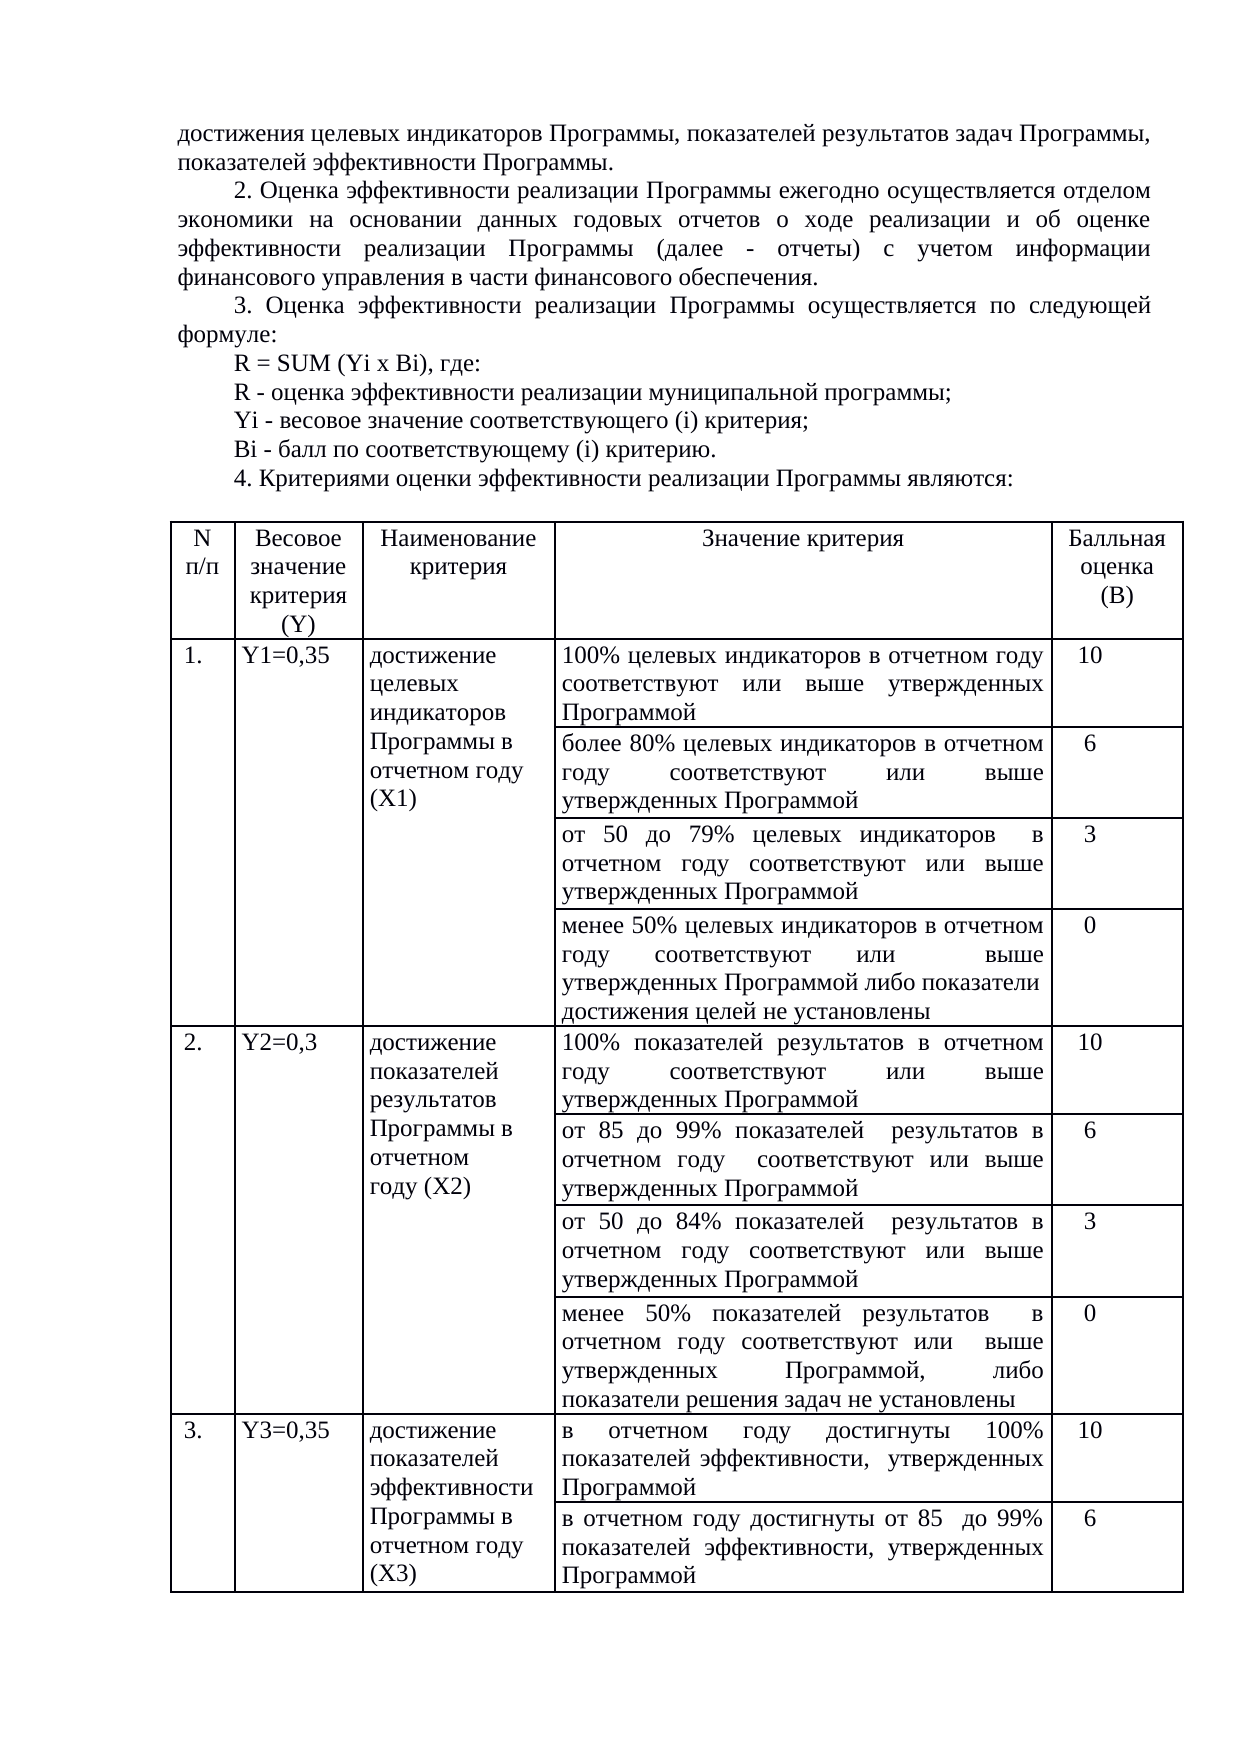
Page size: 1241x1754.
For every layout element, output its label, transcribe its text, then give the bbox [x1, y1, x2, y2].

table_header N п/п [172, 523, 234, 638]
table_cell 10 [1053, 640, 1182, 726]
text Bi - балл по соответствующему (i) критерию. [177, 434, 1152, 463]
table_cell более 80% целевых индикаторов в отчетном году соответствуют или выше утвержденных Программой [556, 728, 1051, 817]
table_header Весовое значение критерия (Y) [236, 523, 362, 638]
table_cell Y1=0,35 [236, 640, 362, 1025]
table_cell 6 [1053, 1115, 1182, 1204]
table_cell в отчетном году достигнуты от 85 до 99% показателей эффективности, утвержденных Программой [556, 1503, 1051, 1591]
table_cell 100% целевых индикаторов в отчетном году соответствуют или выше утвержденных Программой [556, 640, 1051, 726]
table_cell достижение показателей результатов Программы в отчетном году (X2) [364, 1027, 554, 1413]
table_header Наименование критерия [364, 523, 554, 638]
table_cell от 85 до 99% показателей результатов в отчетном году соответствуют или выше утвержденных Программой [556, 1115, 1051, 1204]
text R - оценка эффективности реализации муниципальной программы; [177, 377, 1152, 406]
table_cell 0 [1053, 1298, 1182, 1413]
table_cell 6 [1053, 728, 1182, 817]
table_cell достижение целевых индикаторов Программы в отчетном году (X1) [364, 640, 554, 1025]
table_cell 3 [1053, 1206, 1182, 1296]
table_cell 3 [1053, 819, 1182, 908]
table_cell 1. [172, 640, 234, 1025]
table_cell 2. [172, 1027, 234, 1413]
table_cell менее 50% показателей результатов в отчетном году соответствуют или выше утвержденных Программой, либо показатели решения задач не установлены [556, 1298, 1051, 1413]
table_header Значение критерия [556, 523, 1051, 638]
table_header Балльная оценка (B) [1053, 523, 1182, 638]
table_cell 10 [1053, 1027, 1182, 1113]
text 3. Оценка эффективности реализации Программы осуществляется по следующей формуле: [177, 291, 1152, 348]
table_cell от 50 до 84% показателей результатов в отчетном году соответствуют или выше утвержденных Программой [556, 1206, 1051, 1296]
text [177, 118, 1152, 176]
text R = SUM (Yi x Bi), где: [177, 348, 1152, 377]
table_cell Y2=0,3 [236, 1027, 362, 1413]
table_cell 3. [172, 1415, 234, 1591]
table_cell менее 50% целевых индикаторов в отчетном году соответствуют или выше утвержденных Программой либо показатели достижения целей не установлены [556, 910, 1051, 1025]
table_cell 0 [1053, 910, 1182, 1025]
text 4. Критериями оценки эффективности реализации Программы являются: [177, 463, 1152, 492]
table_cell от 50 до 79% целевых индикаторов в отчетном году соответствуют или выше утвержденных Программой [556, 819, 1051, 908]
table_cell 10 [1053, 1415, 1182, 1501]
table_cell 6 [1053, 1503, 1182, 1591]
table_cell 100% показателей результатов в отчетном году соответствуют или выше утвержденных Программой [556, 1027, 1051, 1113]
text Yi - весовое значение соответствующего (i) критерия; [177, 406, 1152, 434]
table_cell Y3=0,35 [236, 1415, 362, 1591]
table_cell в отчетном году достигнуты 100% показателей эффективности, утвержденных Программой [556, 1415, 1051, 1501]
text 2. Оценка эффективности реализации Программы ежегодно осуществляется отделом экономики на основании данных годовых отчетов о ходе реализации и об оценке эффективности реализации Программы (далее - отчеты) с учетом информации финансового управления в части финансового обеспечения. [177, 176, 1152, 291]
table_cell достижение показателей эффективности Программы в отчетном году (X3) [364, 1415, 554, 1591]
